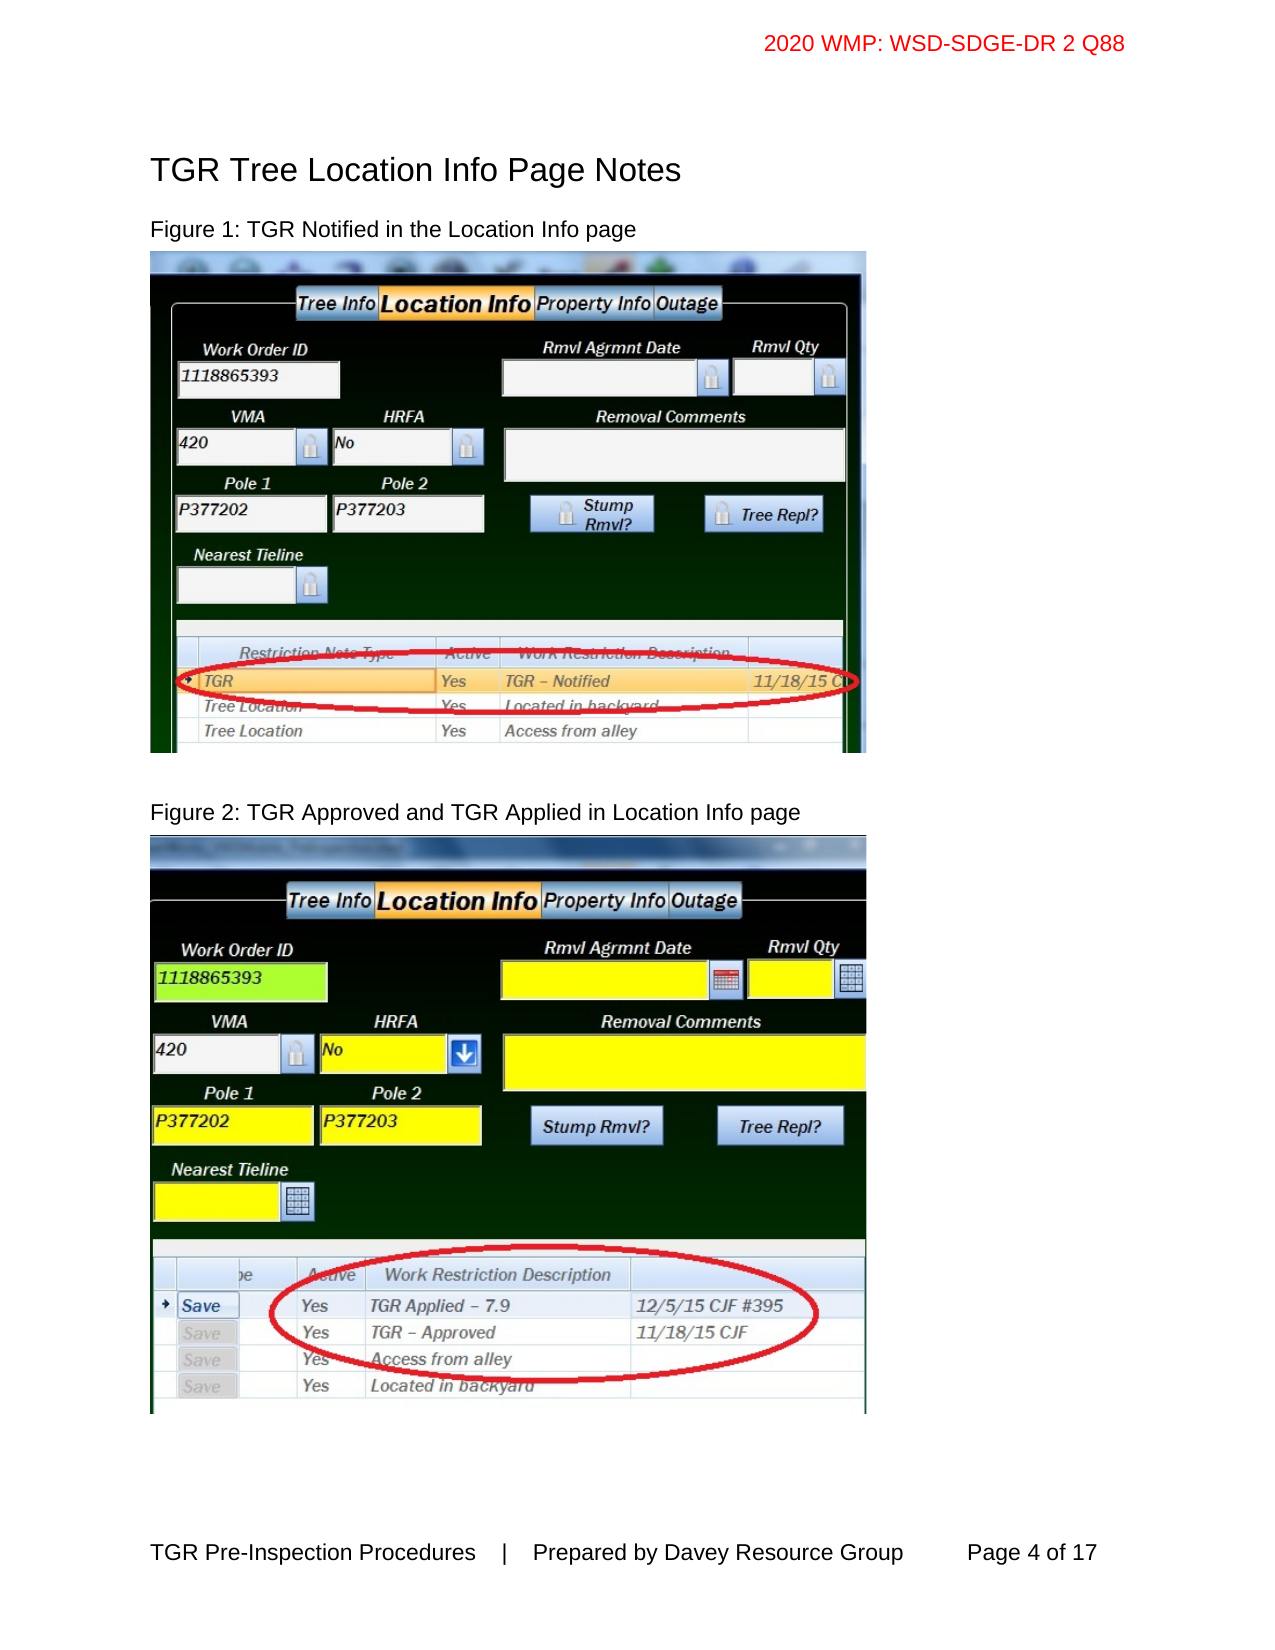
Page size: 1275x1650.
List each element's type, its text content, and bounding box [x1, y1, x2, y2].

picture [150, 251, 867, 753]
picture [150, 835, 867, 1414]
subtitle TGR Tree Location Info Page Notes [150, 150, 1125, 188]
text Figure 2: TGR Approved and TGR Applied in Location Info page [150, 799, 1125, 825]
text Figure 1: TGR Notified in the Location Info page [150, 216, 1125, 242]
